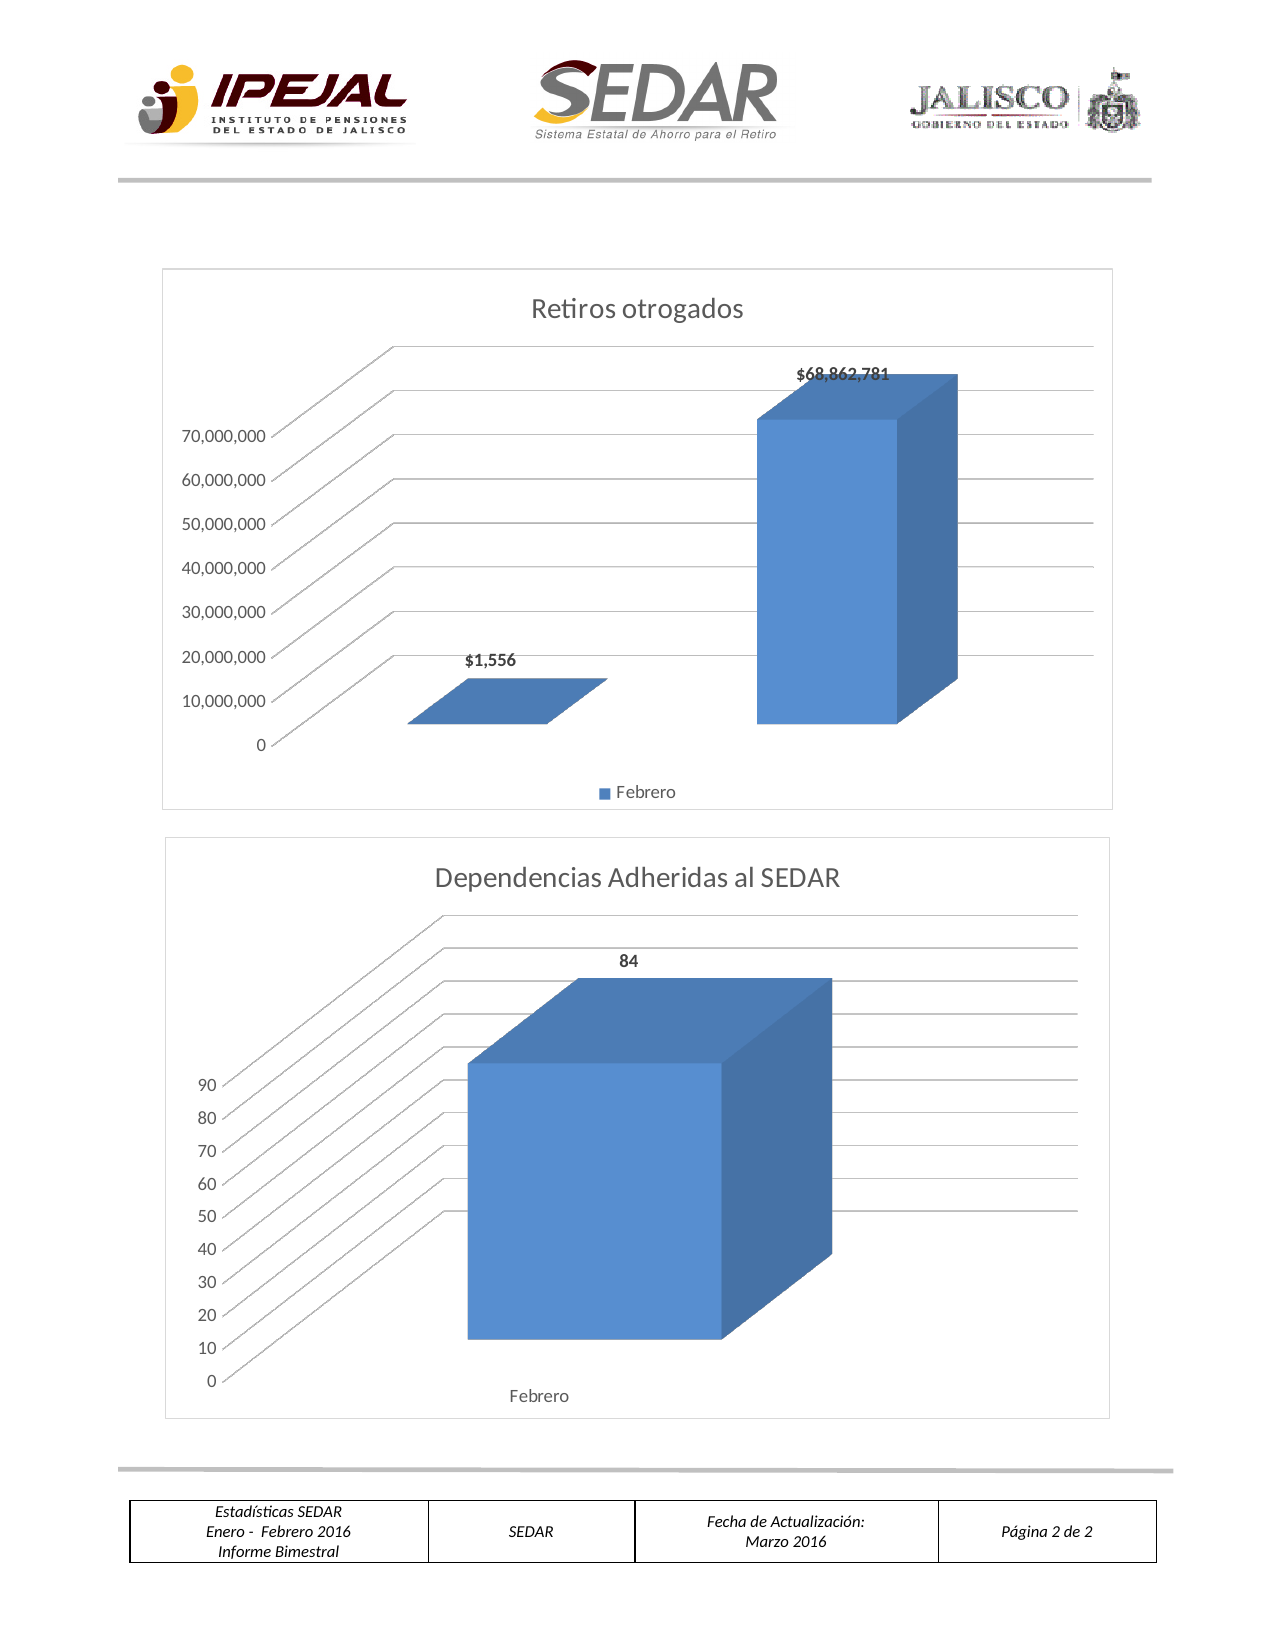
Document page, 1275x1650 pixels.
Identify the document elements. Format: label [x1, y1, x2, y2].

picture [124, 46, 416, 159]
picture [530, 52, 796, 143]
picture [905, 53, 1150, 152]
